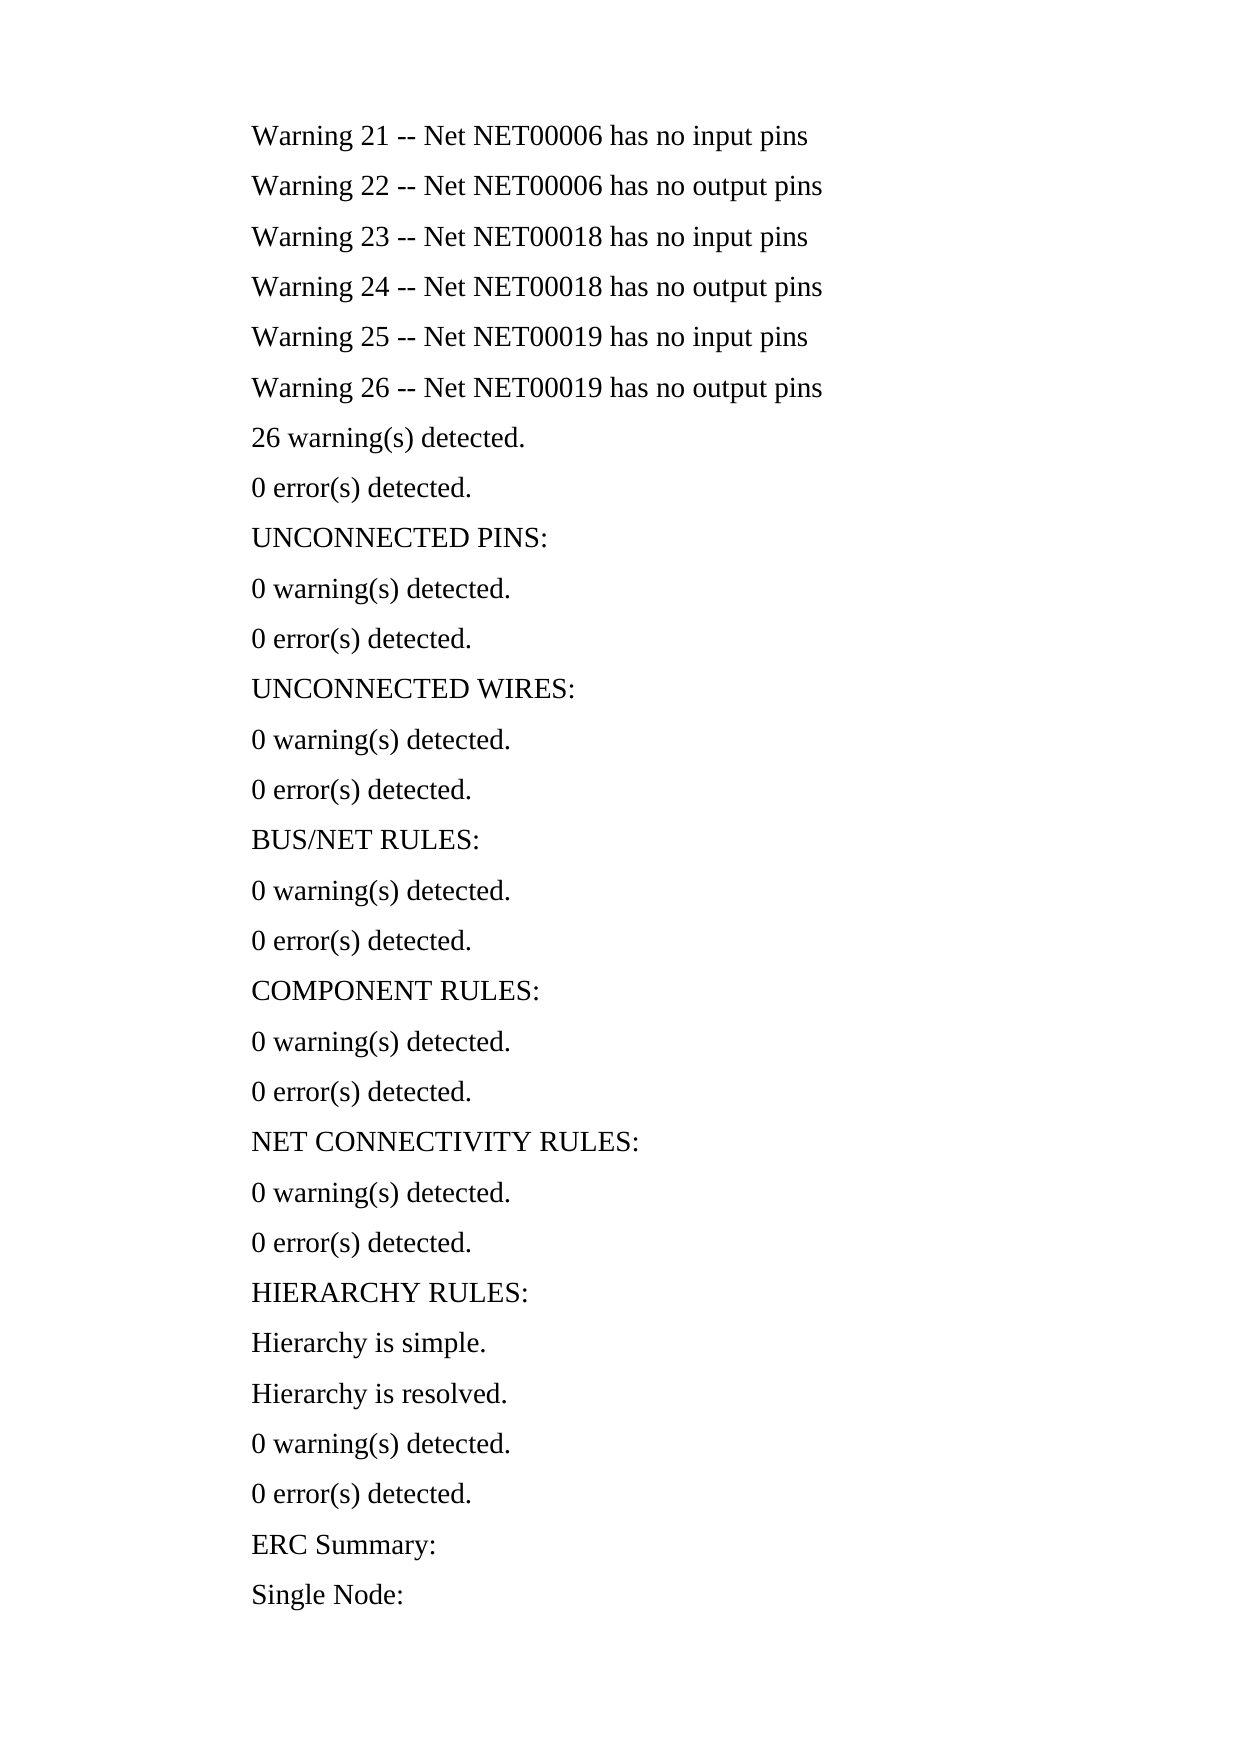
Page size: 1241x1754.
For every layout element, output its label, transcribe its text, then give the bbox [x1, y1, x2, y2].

text Warning 23 -- Net NET00018 has no input pins [177, 219, 1152, 252]
text 0 warning(s) detected. [177, 571, 1152, 604]
text 0 error(s) detected. [177, 621, 1152, 655]
text Single Node: [177, 1577, 1152, 1611]
text UNCONNECTED WIRES: [177, 672, 1152, 705]
text UNCONNECTED PINS: [177, 521, 1152, 554]
text NET CONNECTIVITY RULES: [177, 1124, 1152, 1158]
text 0 warning(s) detected. [177, 1024, 1152, 1057]
text BUS/NET RULES: [177, 822, 1152, 856]
text 0 warning(s) detected. [177, 873, 1152, 906]
text 0 warning(s) detected. [177, 1426, 1152, 1460]
text Hierarchy is simple. [177, 1326, 1152, 1359]
text ERC Summary: [177, 1527, 1152, 1560]
text 26 warning(s) detected. [177, 420, 1152, 453]
text 0 error(s) detected. [177, 772, 1152, 806]
text Hierarchy is resolved. [177, 1376, 1152, 1409]
text 0 error(s) detected. [177, 1477, 1152, 1510]
text 0 error(s) detected. [177, 923, 1152, 957]
text 0 error(s) detected. [177, 1225, 1152, 1258]
text 0 warning(s) detected. [177, 1175, 1152, 1208]
text Warning 25 -- Net NET00019 has no input pins [177, 319, 1152, 353]
text HIERARCHY RULES: [177, 1275, 1152, 1309]
text Warning 24 -- Net NET00018 has no output pins [177, 269, 1152, 303]
text Warning 21 -- Net NET00006 has no input pins [177, 118, 1152, 152]
text 0 error(s) detected. [177, 1074, 1152, 1108]
text 0 warning(s) detected. [177, 722, 1152, 755]
text Warning 26 -- Net NET00019 has no output pins [177, 370, 1152, 403]
text 0 error(s) detected. [177, 470, 1152, 504]
text Warning 22 -- Net NET00006 has no output pins [177, 168, 1152, 202]
text COMPONENT RULES: [177, 973, 1152, 1007]
